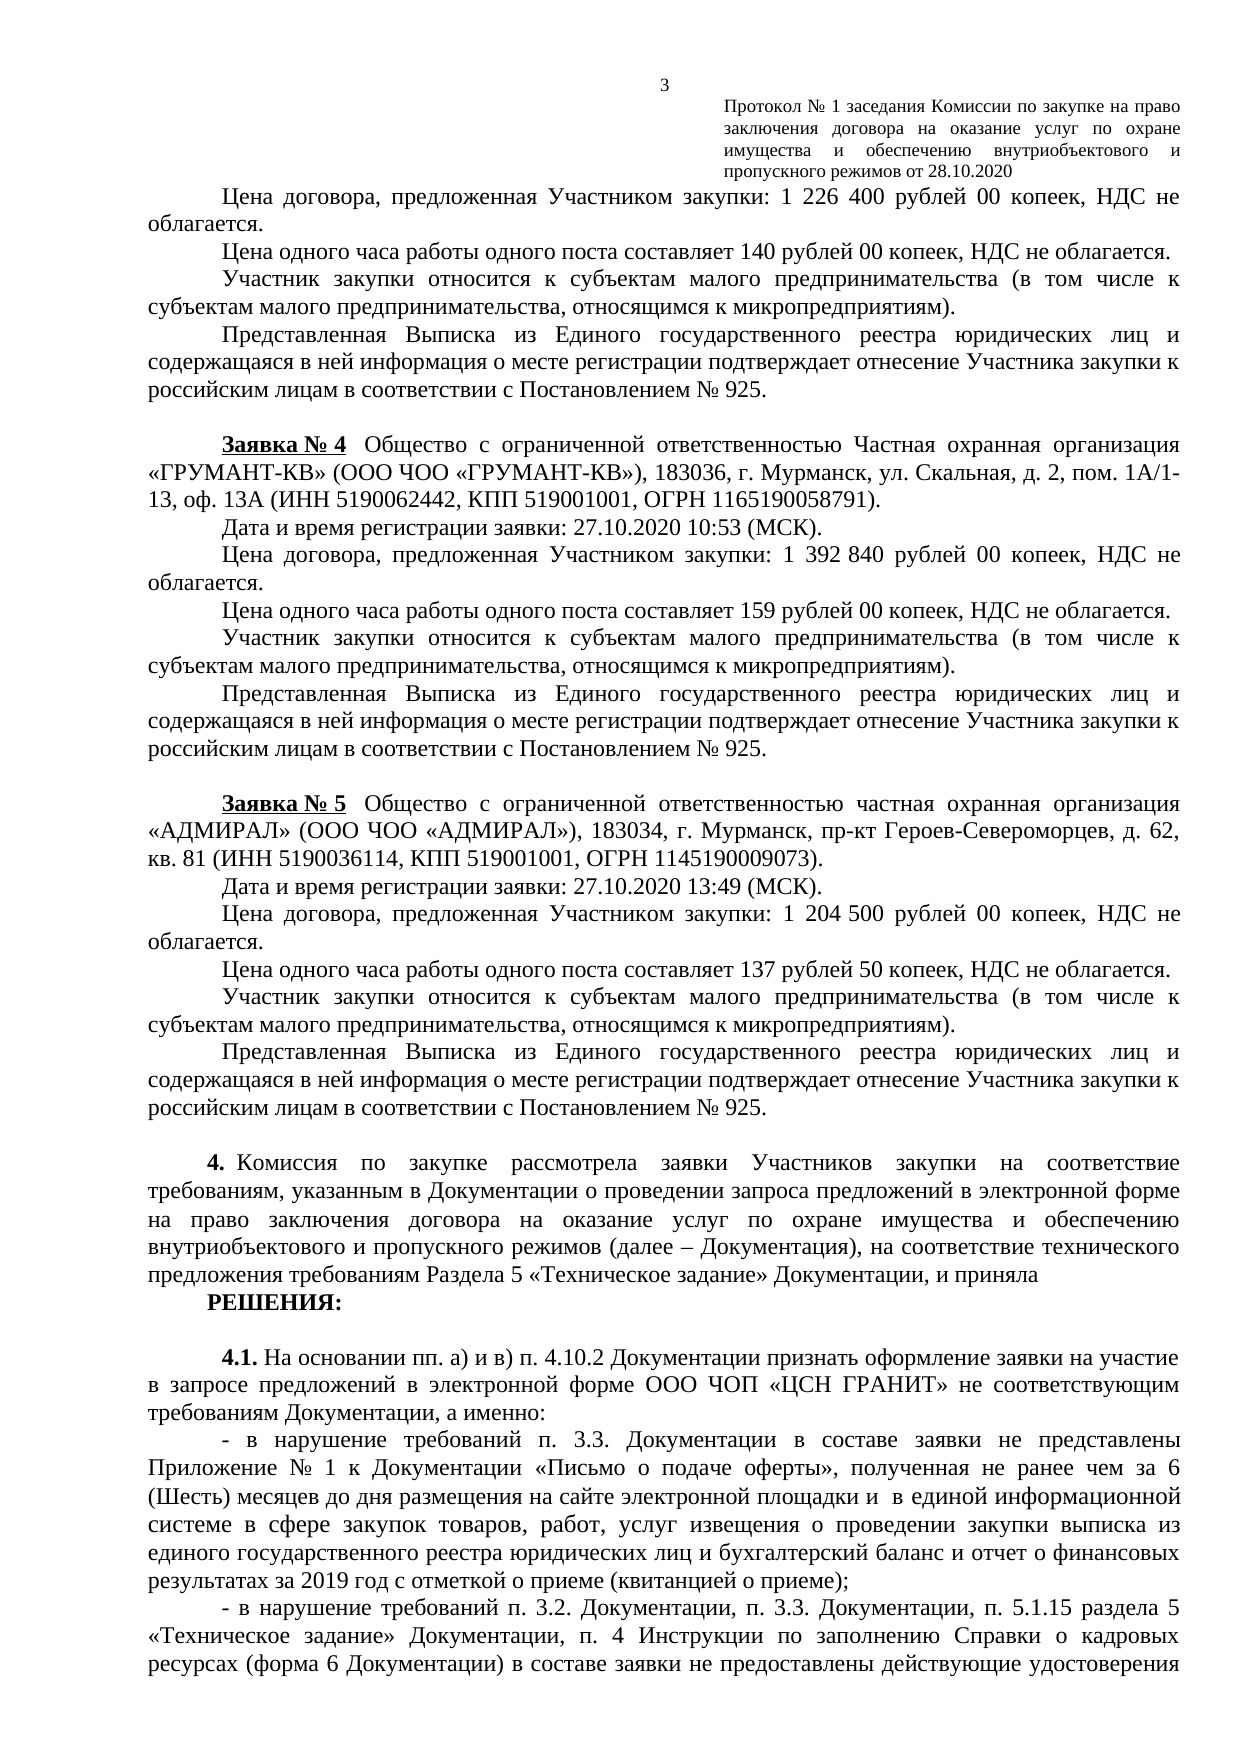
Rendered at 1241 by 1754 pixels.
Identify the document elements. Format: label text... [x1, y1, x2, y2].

text РЕШЕНИЯ: [207, 1287, 1181, 1315]
text Участник закупки относится к субъектам малого предпринимательства (в том числе к субъектам малого предпринимательства, относящимся к микропредприятиям). [148, 264, 1181, 320]
text Цена одного часа работы одного поста составляет 137 рублей 50 копеек, НДС не облагается. [148, 954, 1181, 982]
list Комиссия по закупке рассмотрела заявки Участников закупки на соответствие требованиям, указанным в Документации о проведении запроса предложений в электронной форме на право заключения договора на оказание услуг по охране имущества и обеспечению внутриобъектового и пропускного режимов (далее – Документация), на соответствие технического предложения требованиям Раздела 5 «Техническое задание» Документации, и приняла [148, 1148, 1181, 1287]
text Цена одного часа работы одного поста составляет 159 рублей 00 копеек, НДС не облагается. [148, 596, 1181, 623]
text Цена договора, предложенная Участником закупки: 1 226 400 рублей 00 копеек, НДС не облагается. [148, 182, 1181, 237]
text Дата и время регистрации заявки: 27.10.2020 10:53 (МСК). [148, 513, 1181, 541]
text 4.1. На основании пп. а) и в) п. 4.10.2 Документации признать оформление заявки на участие в запросе предложений в электронной форме ООО ЧОП «ЦСН ГРАНИТ» не соответствующим требованиям Документации, а именно: [148, 1343, 1181, 1426]
text Дата и время регистрации заявки: 27.10.2020 13:49 (МСК). [148, 872, 1181, 899]
text Заявка № 4 Общество с ограниченной ответственностью Частная охранная организация «ГРУМАНТ-КВ» (ООО ЧОО «ГРУМАНТ-КВ»), 183036, г. Мурманск, ул. Скальная, д. 2, пом. 1А/1-13, оф. 13А (ИНН 5190062442, КПП 519001001, ОГРН 1165190058791). [148, 430, 1181, 513]
text Цена одного часа работы одного поста составляет 140 рублей 00 копеек, НДС не облагается. [148, 237, 1181, 264]
text Цена договора, предложенная Участником закупки: 1 392 840 рублей 00 копеек, НДС не облагается. [148, 541, 1181, 596]
text Участник закупки относится к субъектам малого предпринимательства (в том числе к субъектам малого предпринимательства, относящимся к микропредприятиям). [148, 623, 1181, 678]
text - в нарушение требований п. 3.3. Документации в составе заявки не представлены Приложение № 1 к Документации «Письмо о подаче оферты», полученная не ранее чем за 6 (Шесть) месяцев до дня размещения на сайте электронной площадки и в единой информационной системе в сфере закупок товаров, работ, услуг извещения о проведении закупки выписка из единого государственного реестра юридических лиц и бухгалтерский баланс и отчет о финансовых результатах за 2019 год с отметкой о приеме (квитанцией о приеме); [148, 1426, 1181, 1593]
text Участник закупки относится к субъектам малого предпринимательства (в том числе к субъектам малого предпринимательства, относящимся к микропредприятиям). [148, 982, 1181, 1037]
text Заявка № 5 Общество с ограниченной ответственностью частная охранная организация «АДМИРАЛ» (ООО ЧОО «АДМИРАЛ»), 183034, г. Мурманск, пр-кт Героев-Североморцев, д. 62, кв. 81 (ИНН 5190036114, КПП 519001001, ОГРН 1145190009073). [148, 789, 1181, 872]
text Цена договора, предложенная Участником закупки: 1 204 500 рублей 00 копеек, НДС не облагается. [148, 899, 1181, 954]
